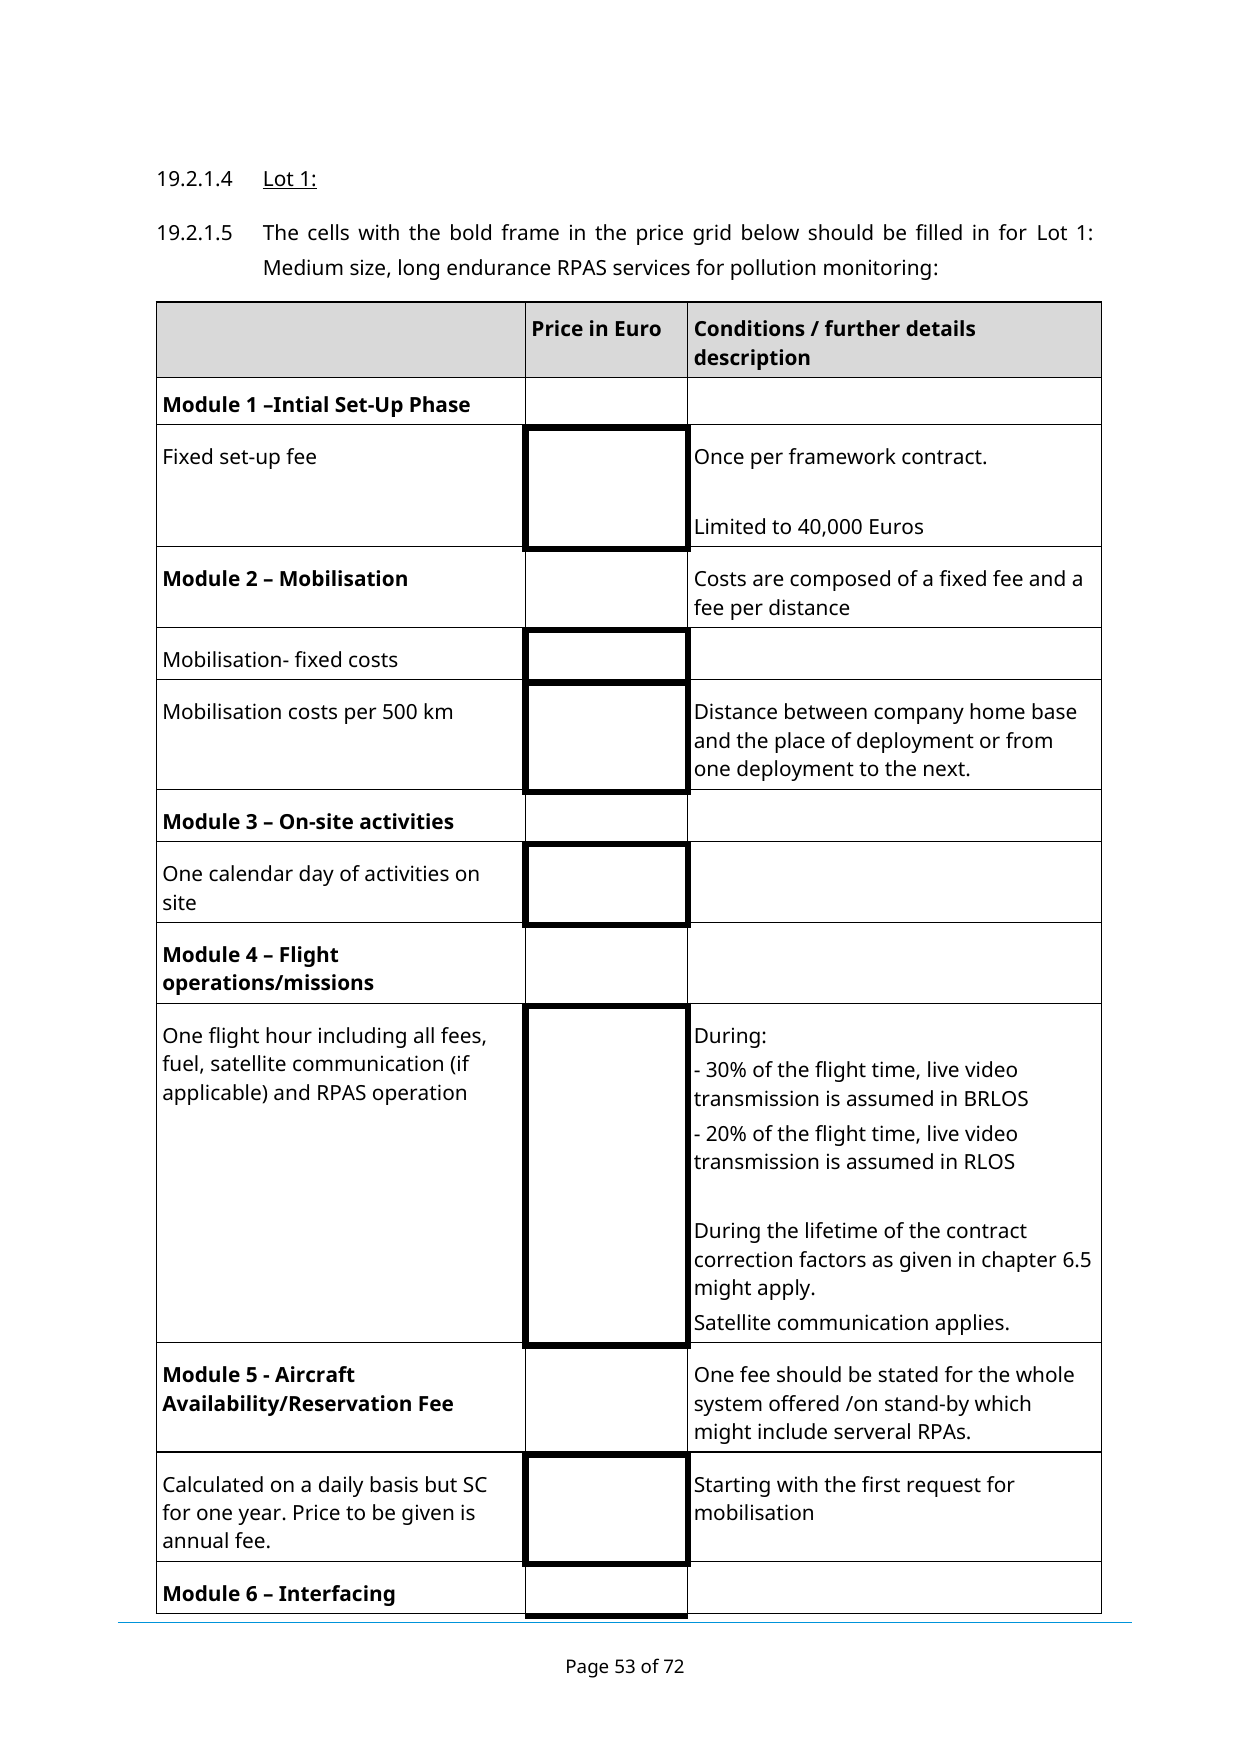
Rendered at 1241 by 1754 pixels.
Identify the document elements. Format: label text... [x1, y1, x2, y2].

table_cell Module 6 – Interfacing [157, 1562, 525, 1613]
table_cell [526, 552, 687, 627]
table_cell Module 1 –Intial Set-Up Phase [157, 378, 525, 424]
table_cell [529, 431, 685, 546]
table_header Price in Euro [526, 303, 687, 377]
table_cell One calendar day of activities on site [157, 842, 522, 922]
table_cell [529, 1009, 685, 1342]
table_cell [526, 928, 687, 1003]
table_cell Module 3 – On-site activities [157, 790, 525, 841]
table_cell [526, 378, 687, 424]
table_cell [529, 686, 685, 788]
table_cell [688, 378, 1101, 424]
table_cell Module 4 – Flight operations/missions [157, 923, 525, 1003]
table_cell Calculated on a daily basis but SC for one year. Price to be given is annual fee. [157, 1453, 522, 1561]
table_cell [526, 1349, 687, 1451]
table_header [157, 303, 525, 377]
table_cell [691, 842, 1101, 922]
table_cell Module 2 – Mobilisation [157, 547, 525, 627]
table_header Conditions / further details description [688, 303, 1101, 377]
table_cell [688, 1562, 1101, 1613]
table_cell [529, 633, 685, 679]
table_cell Once per framework contract. Limited to 40,000 Euros [691, 425, 1101, 546]
table_cell [529, 1458, 685, 1561]
table_cell One fee should be stated for the whole system offered /on stand-by which might include serveral RPAs. [688, 1343, 1101, 1451]
table_cell One flight hour including all fees, fuel, satellite communication (if applicable) and RPAS operation [157, 1004, 522, 1342]
table_cell Starting with the first request for mobilisation [691, 1453, 1101, 1561]
table_cell During: - 30% of the flight time, live video transmission is assumed in BRLOS - 20% of the flight time, live video transmission is assumed in RLOS During the lifetime of the contract correction factors as given in chapter 6.5 might apply. Satellite communication applies. [691, 1004, 1101, 1342]
table_cell [691, 628, 1101, 679]
table_cell Costs are composed of a fixed fee and a fee per distance [688, 547, 1101, 627]
table_cell [526, 795, 687, 841]
table_cell Mobilisation costs per 500 km [157, 680, 522, 788]
table_cell [688, 923, 1101, 1003]
table_cell Mobilisation- fixed costs [157, 628, 522, 679]
table_cell [526, 1567, 687, 1613]
table_cell Module 5 - Aircraft Availability/Reservation Fee [157, 1343, 525, 1451]
text Lot 1: [156, 164, 1093, 192]
table_cell [529, 847, 685, 922]
table_cell [688, 790, 1101, 841]
text The cells with the bold frame in the price grid below should be filled in for Lot 1: Medium size, long endurance RPAS services for pollution monitoring: [156, 218, 1093, 282]
table_cell Fixed set-up fee [157, 425, 522, 546]
table_cell Distance between company home base and the place of deployment or from one deployment to the next. [691, 680, 1101, 788]
